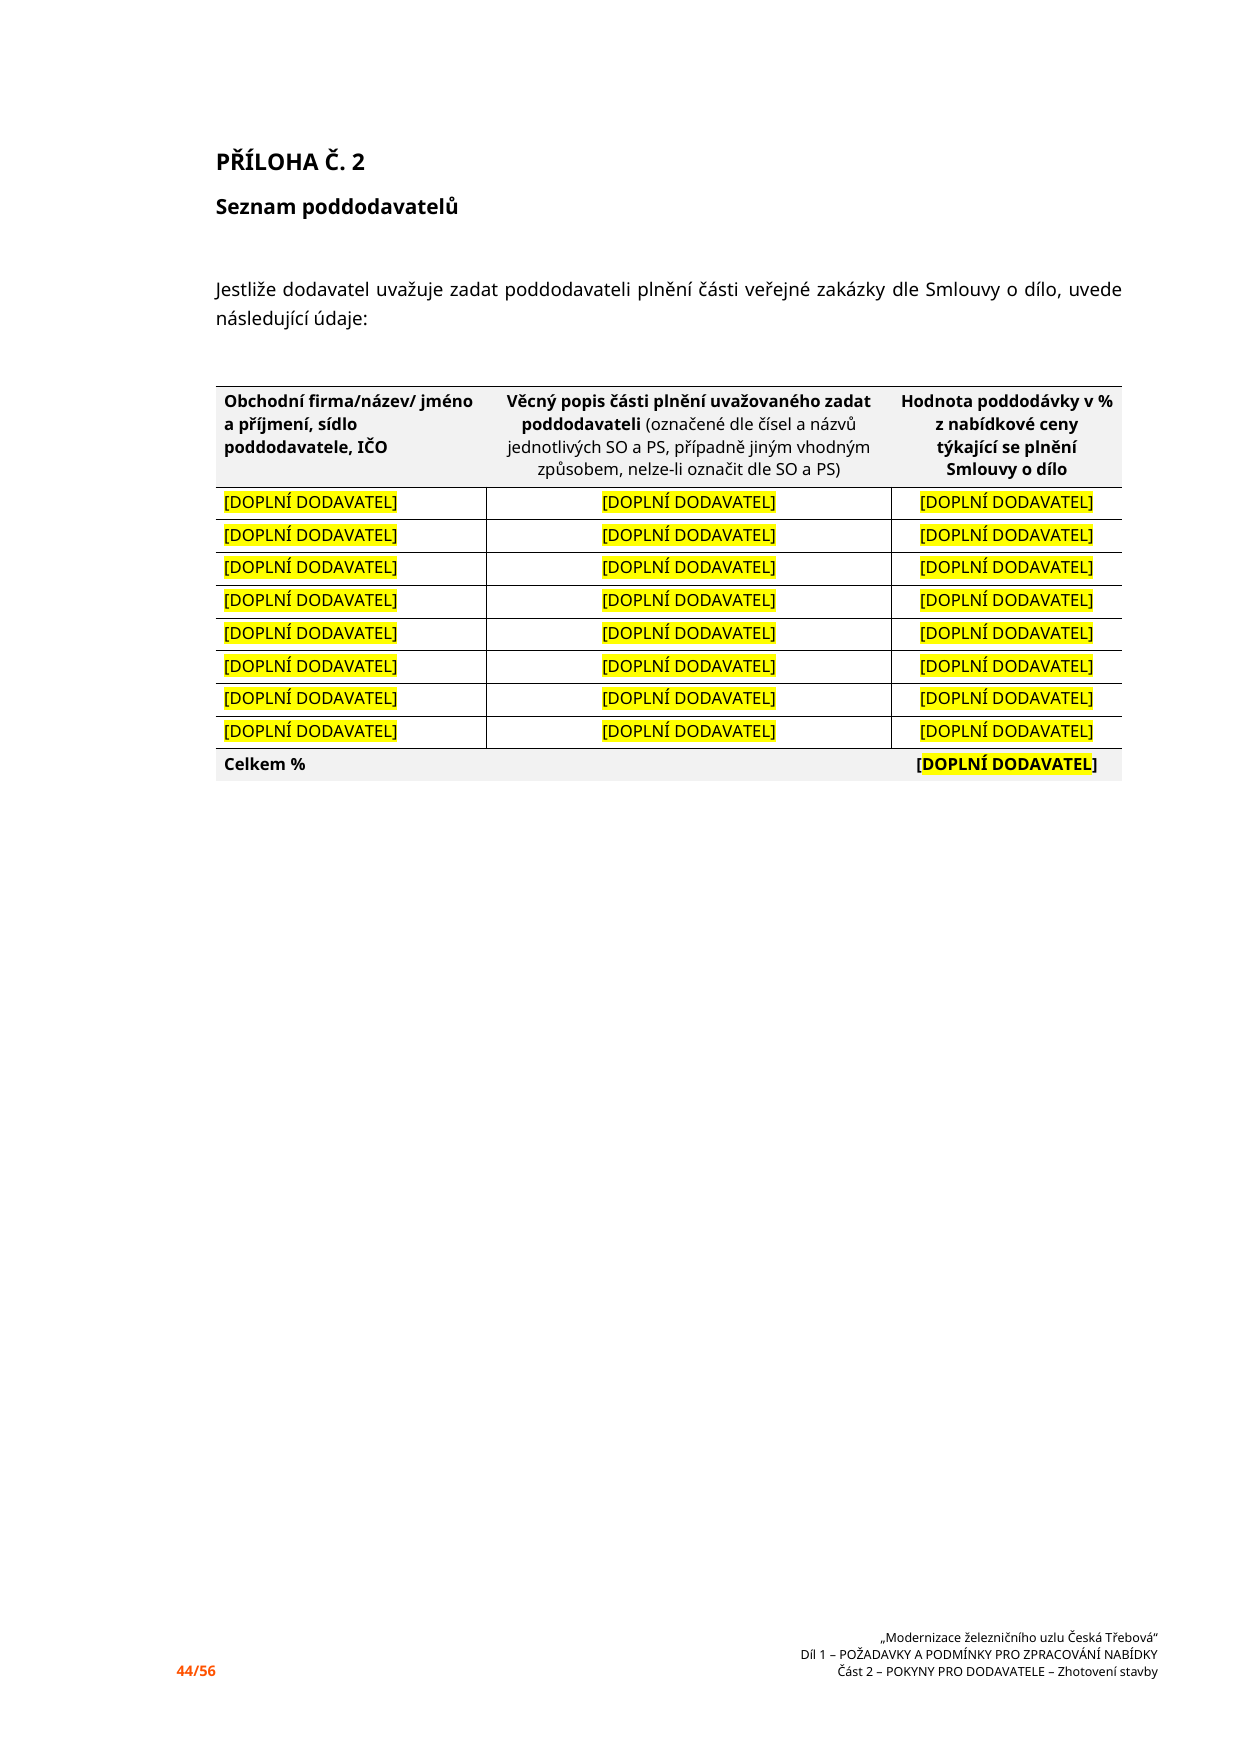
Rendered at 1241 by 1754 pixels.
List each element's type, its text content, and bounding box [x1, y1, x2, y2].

table_cell [DOPLNÍ DODAVATEL] [892, 619, 1122, 650]
table_cell [DOPLNÍ DODAVATEL] [216, 520, 486, 552]
table_cell [DOPLNÍ DODAVATEL] [216, 488, 486, 519]
table_cell [DOPLNÍ DODAVATEL] [487, 488, 891, 519]
table_cell [DOPLNÍ DODAVATEL] [216, 684, 486, 716]
table_cell [DOPLNÍ DODAVATEL] [487, 651, 891, 683]
table_header Obchodní firma/název/ jméno a příjmení, sídlo poddodavatele, IČO [216, 387, 486, 487]
table_cell [DOPLNÍ DODAVATEL] [216, 619, 486, 650]
table_header Hodnota poddodávky v % z nabídkové ceny týkající se plnění Smlouvy o dílo [891, 387, 1122, 487]
table_cell [486, 749, 891, 781]
table_cell [DOPLNÍ DODAVATEL] [487, 684, 891, 716]
text Jestliže dodavatel uvažuje zadat poddodavateli plnění části veřejné zakázky dle Smlouvy o dílo, uvede následující údaje: [216, 277, 1122, 330]
table_cell [DOPLNÍ DODAVATEL] [487, 619, 891, 650]
text Příloha č. 2 [216, 146, 1122, 177]
table_cell [DOPLNÍ DODAVATEL] [487, 586, 891, 617]
table_cell [DOPLNÍ DODAVATEL] [487, 520, 891, 552]
table_cell [DOPLNÍ DODAVATEL] [216, 553, 486, 585]
table_cell [DOPLNÍ DODAVATEL] [216, 651, 486, 683]
table_cell [DOPLNÍ DODAVATEL] [892, 520, 1122, 552]
table_cell [DOPLNÍ DODAVATEL] [216, 717, 486, 748]
table_cell [DOPLNÍ DODAVATEL] [892, 553, 1122, 585]
table_header Věcný popis části plnění uvažovaného zadat poddodavateli (označené dle čísel a názvů jednotlivých SO a PS, případně jiným vhodným způsobem, nelze-li označit dle SO a PS) [486, 387, 891, 487]
text Seznam poddodavatelů [216, 192, 1122, 221]
table_cell [DOPLNÍ DODAVATEL] [892, 684, 1122, 716]
table_cell [DOPLNÍ DODAVATEL] [487, 717, 891, 748]
table_cell [DOPLNÍ DODAVATEL] [891, 749, 1122, 781]
table_cell [DOPLNÍ DODAVATEL] [892, 651, 1122, 683]
table_cell [DOPLNÍ DODAVATEL] [892, 488, 1122, 519]
table_cell [DOPLNÍ DODAVATEL] [892, 717, 1122, 748]
table_cell [DOPLNÍ DODAVATEL] [892, 586, 1122, 617]
table_cell [DOPLNÍ DODAVATEL] [487, 553, 891, 585]
table_cell Celkem % [216, 749, 486, 781]
table_cell [DOPLNÍ DODAVATEL] [216, 586, 486, 617]
